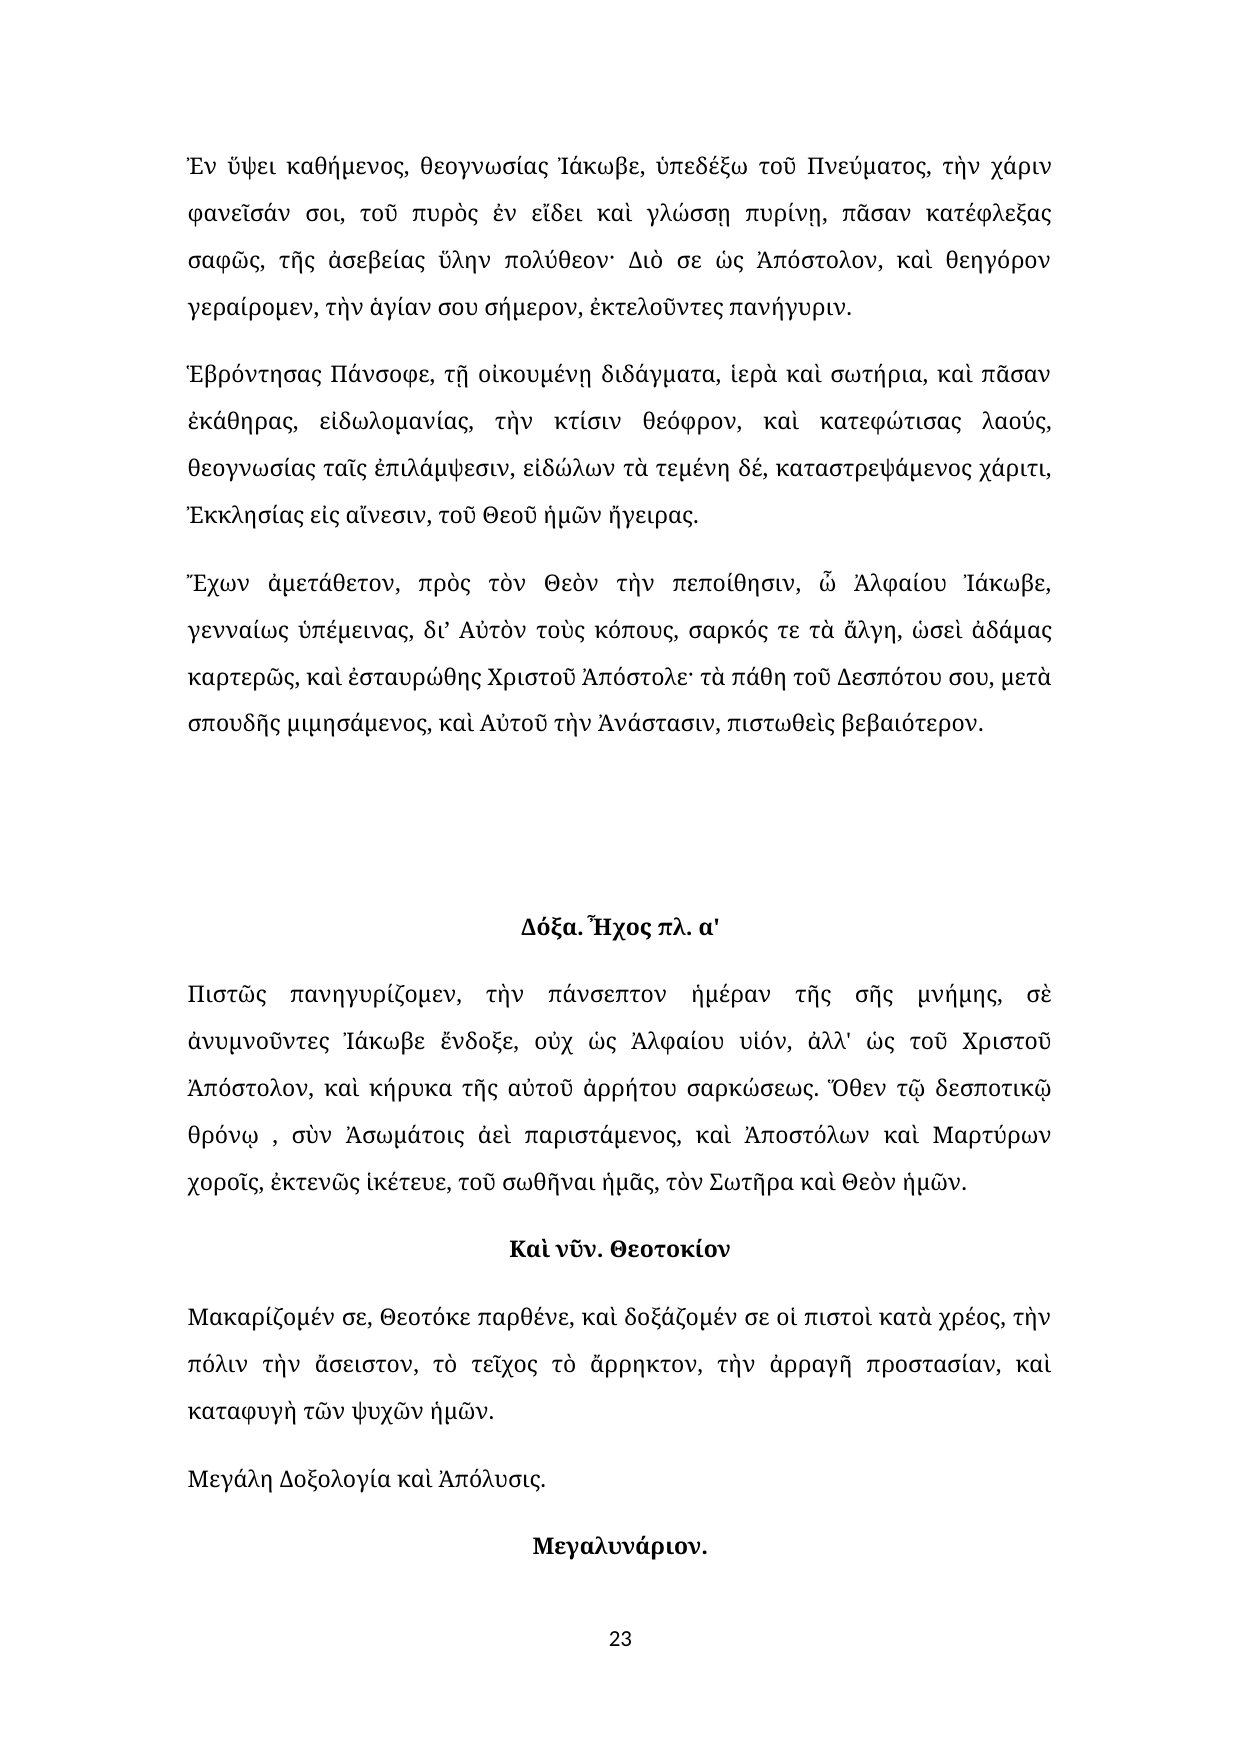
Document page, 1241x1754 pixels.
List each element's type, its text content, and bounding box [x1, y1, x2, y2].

text Μακαρίζομέν σε, Θεοτόκε παρθένε, καὶ δοξάζομέν σε οἱ πιστοὶ κατὰ χρέος, τὴν πόλιν τὴν ἄσειστον, τὸ τεῖχος τὸ ἄρρηκτον, τὴν ἀρραγῆ προστασίαν, καὶ καταφυγὴ τῶν ψυχῶν ἡμῶν. [187, 1301, 1053, 1426]
text Ἔχων ἀμετάθετον, πρὸς τὸν Θεὸν τὴν πεποίθησιν, ὦ Ἀλφαίου Ἰάκωβε, γενναίως ὑπέμεινας, δι’ Αὐτὸν τοὺς κόπους, σαρκός τε τὰ ἄλγη, ὡσεὶ ἀδάμας καρτερῶς, καὶ ἐσταυρώθης Χριστοῦ Ἀπόστολε· τὰ πάθη τοῦ Δεσπότου σου, μετὰ σπουδῆς μιμησάμενος, καὶ Αὐτοῦ τὴν Ἀνάστασιν, πιστωθεὶς βεβαιότερον. [187, 567, 1053, 738]
text Δόξα. Ἦχος πλ. α' [187, 910, 1053, 942]
text Καὶ νῦν. Θεοτοκίον [187, 1233, 1053, 1264]
text Μεγαλυνάριον. [187, 1530, 1053, 1561]
text Μεγάλη Δοξολογία καὶ Ἀπόλυσις. [187, 1462, 1053, 1494]
text Ἐν ὕψει καθήμενος, θεογνωσίας Ἰάκωβε, ὑπεδέξω τοῦ Πνεύματος, τὴν χάριν φανεῖσάν σοι, τοῦ πυρὸς ἐν εἴδει καὶ γλώσσῃ πυρίνῃ, πᾶσαν κατέφλεξας σαφῶς, τῆς ἀσεβείας ὕλην πολύθεον· Διὸ σε ὡς Ἀπόστολον, καὶ θεηγόρον γεραίρομεν, τὴν ἁγίαν σου σήμερον, ἐκτελοῦντες πανήγυριν. [187, 150, 1053, 322]
text Ἑβρόντησας Πάνσοφε, τῇ οἰκουμένῃ διδάγματα, ἱερὰ καὶ σωτήρια, καὶ πᾶσαν ἐκάθηρας, εἰδωλομανίας, τὴν κτίσιν θεόφρον, καὶ κατεφώτισας λαούς, θεογνωσίας ταῖς ἐπιλάμψεσιν, εἰδώλων τὰ τεμένη δέ, καταστρεψάμενος χάριτι, Ἐκκλησίας εἰς αἴνεσιν, τοῦ Θεοῦ ἡμῶν ἤγειρας. [187, 358, 1053, 530]
text Πιστῶς πανηγυρίζομεν, τὴν πάνσεπτον ἡμέραν τῆς σῆς μνήμης, σὲ ἀνυμνοῦντες Ἰάκωβε ἔνδοξε, οὐχ ὡς Ἀλφαίου υἱόν, ἀλλ' ὡς τοῦ Χριστοῦ Ἀπόστολον, καὶ κήρυκα τῆς αὐτοῦ ἀρρήτου σαρκώσεως. Ὅθεν τῷ δεσποτικῷ θρόνῳ , σὺν Ἀσωμάτοις ἀεὶ παριστάμενος, καὶ Ἀποστόλων καὶ Μαρτύρων χοροῖς, ἐκτενῶς ἱκέτευε, τοῦ σωθῆναι ἡμᾶς, τὸν Σωτῆρα καὶ Θεὸν ἡμῶν. [187, 978, 1053, 1197]
